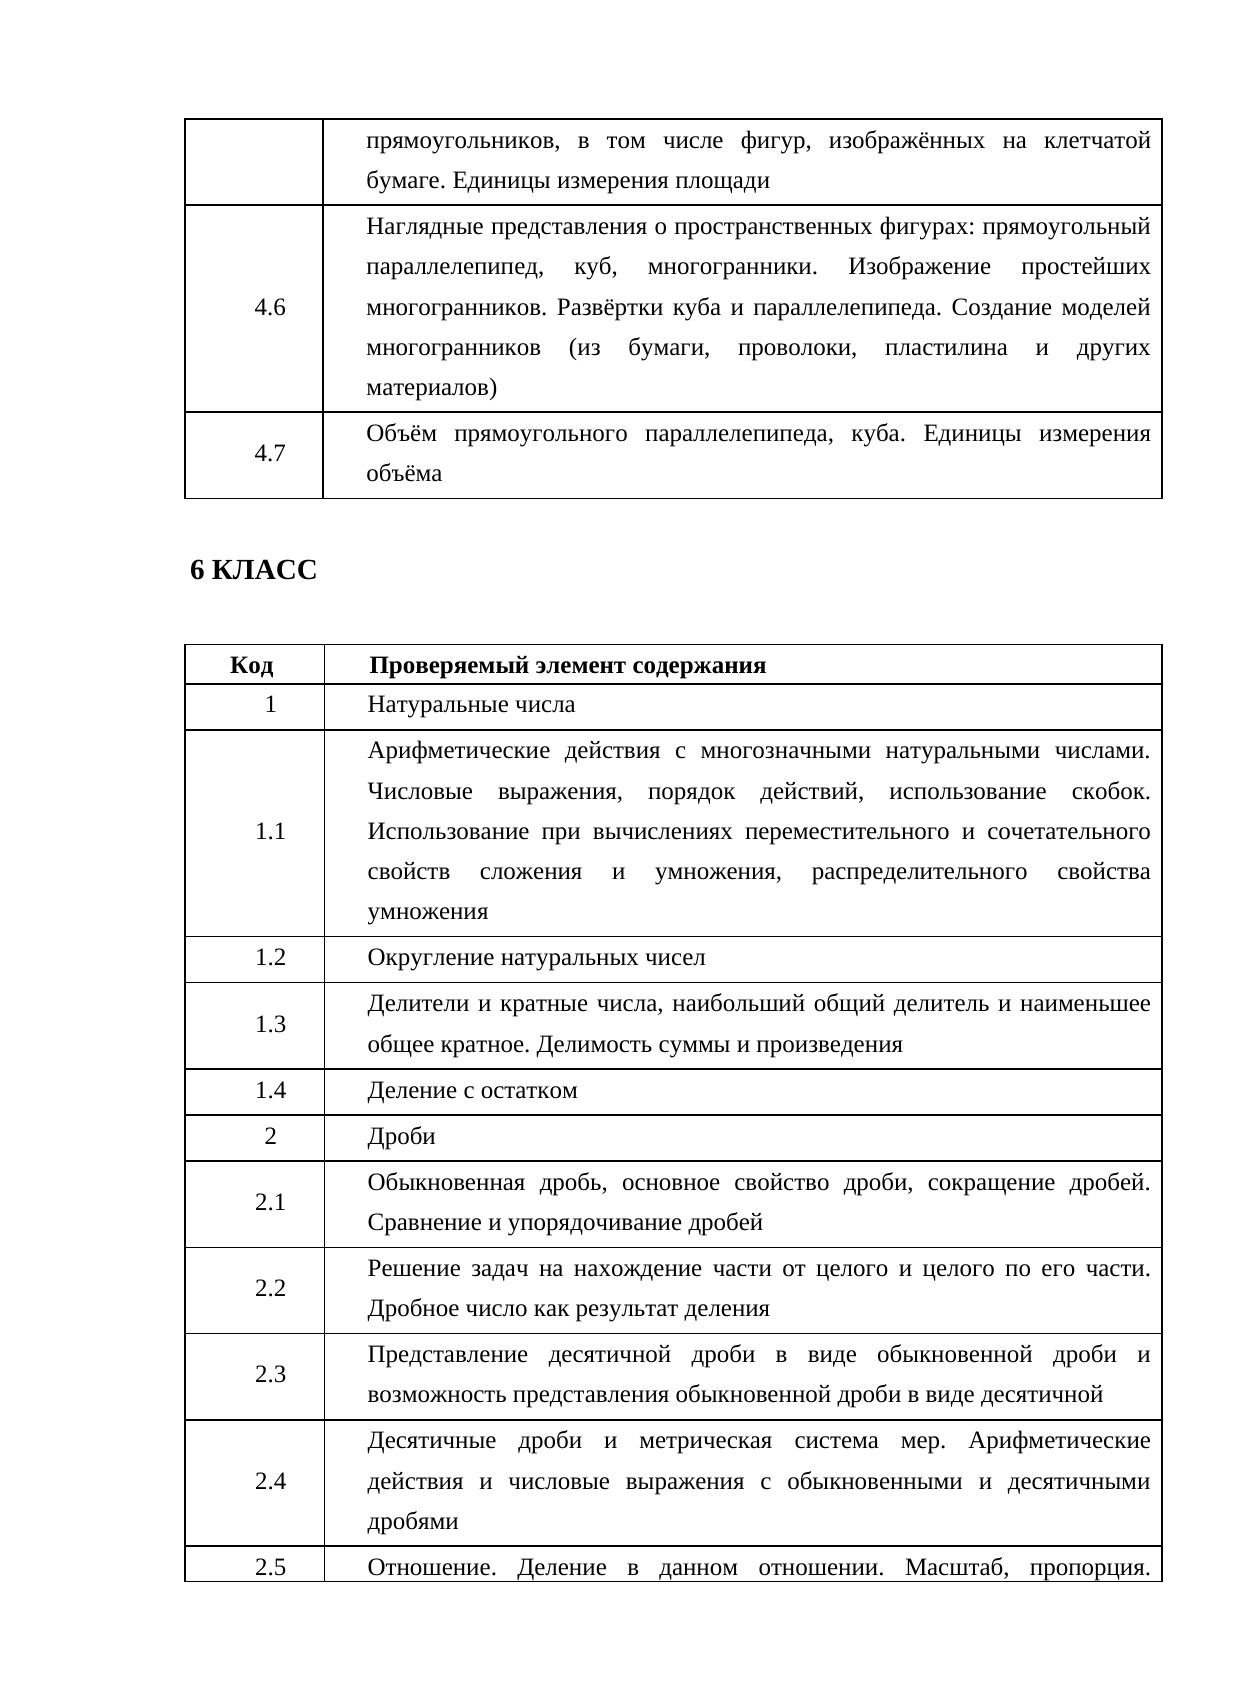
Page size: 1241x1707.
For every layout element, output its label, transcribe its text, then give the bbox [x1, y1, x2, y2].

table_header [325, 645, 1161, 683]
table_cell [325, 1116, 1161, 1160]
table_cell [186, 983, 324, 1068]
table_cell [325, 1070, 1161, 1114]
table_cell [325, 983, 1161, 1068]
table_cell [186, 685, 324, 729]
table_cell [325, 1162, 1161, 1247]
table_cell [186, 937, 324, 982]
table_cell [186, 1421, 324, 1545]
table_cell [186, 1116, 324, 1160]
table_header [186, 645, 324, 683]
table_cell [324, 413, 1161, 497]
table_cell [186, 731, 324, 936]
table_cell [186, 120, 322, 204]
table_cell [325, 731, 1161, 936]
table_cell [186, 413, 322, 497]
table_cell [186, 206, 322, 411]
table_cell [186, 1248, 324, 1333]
text 6 КЛАСС [190, 552, 1152, 586]
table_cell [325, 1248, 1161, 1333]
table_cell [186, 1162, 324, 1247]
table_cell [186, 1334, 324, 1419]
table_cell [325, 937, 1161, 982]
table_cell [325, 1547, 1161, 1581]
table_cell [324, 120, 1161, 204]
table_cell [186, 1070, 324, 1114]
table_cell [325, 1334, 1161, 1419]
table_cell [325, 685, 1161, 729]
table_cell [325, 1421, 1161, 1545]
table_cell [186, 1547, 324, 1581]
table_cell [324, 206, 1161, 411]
